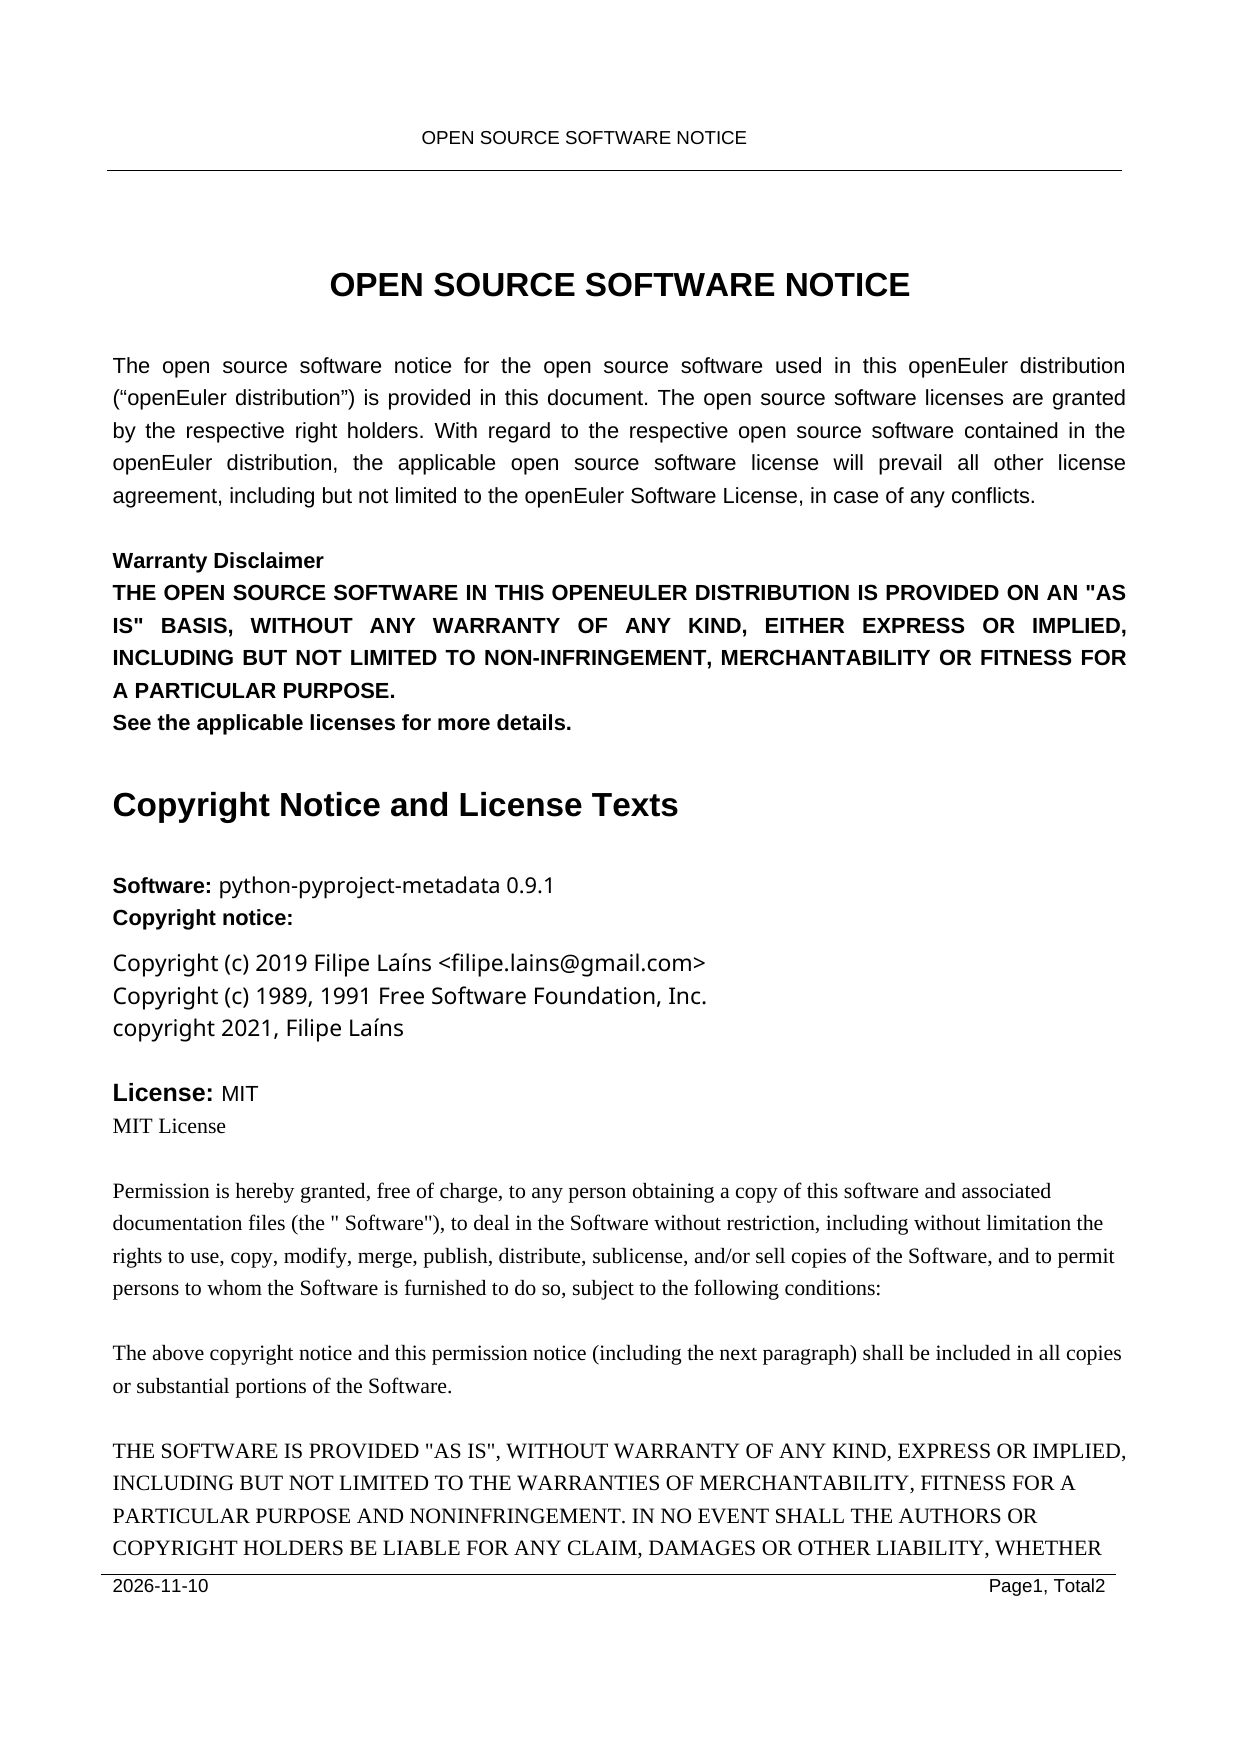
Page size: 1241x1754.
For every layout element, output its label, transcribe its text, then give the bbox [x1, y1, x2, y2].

text Copyright Notice and License Texts [112, 771, 1128, 836]
text The open source software notice for the open source software used in this openEuler distribution (“openEuler distribution”) is provided in this document. The open source software licenses are granted by the respective right holders. With regard to the respective open source software contained in the openEuler distribution, the applicable open source software license will prevail all other license agreement, including but not limited to the openEuler Software License, in case of any conflicts. [112, 349, 1128, 511]
text Copyright (c) 2019 Filipe Laíns <filipe.lains@gmail.com> Copyright (c) 1989, 1991 Free Software Foundation, Inc. copyright 2021, Filipe Laíns [112, 947, 1128, 1077]
text Warranty Disclaimer [112, 544, 1128, 576]
title Software: python-pyproject-metadata 0.9.1 [112, 869, 1128, 901]
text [112, 1109, 1128, 1564]
text License: MIT [112, 1077, 1128, 1109]
text Copyright notice: [112, 901, 1128, 934]
text THE OPEN SOURCE SOFTWARE IN THIS OPENEULER DISTRIBUTION IS PROVIDED ON AN "AS IS" BASIS, WITHOUT ANY WARRANTY OF ANY KIND, EITHER EXPRESS OR IMPLIED, INCLUDING BUT NOT LIMITED TO NON-INFRINGEMENT, MERCHANTABILITY OR FITNESS FOR A PARTICULAR PURPOSE. See the applicable licenses for more details. [112, 576, 1128, 739]
text OPEN SOURCE SOFTWARE NOTICE [112, 251, 1128, 316]
